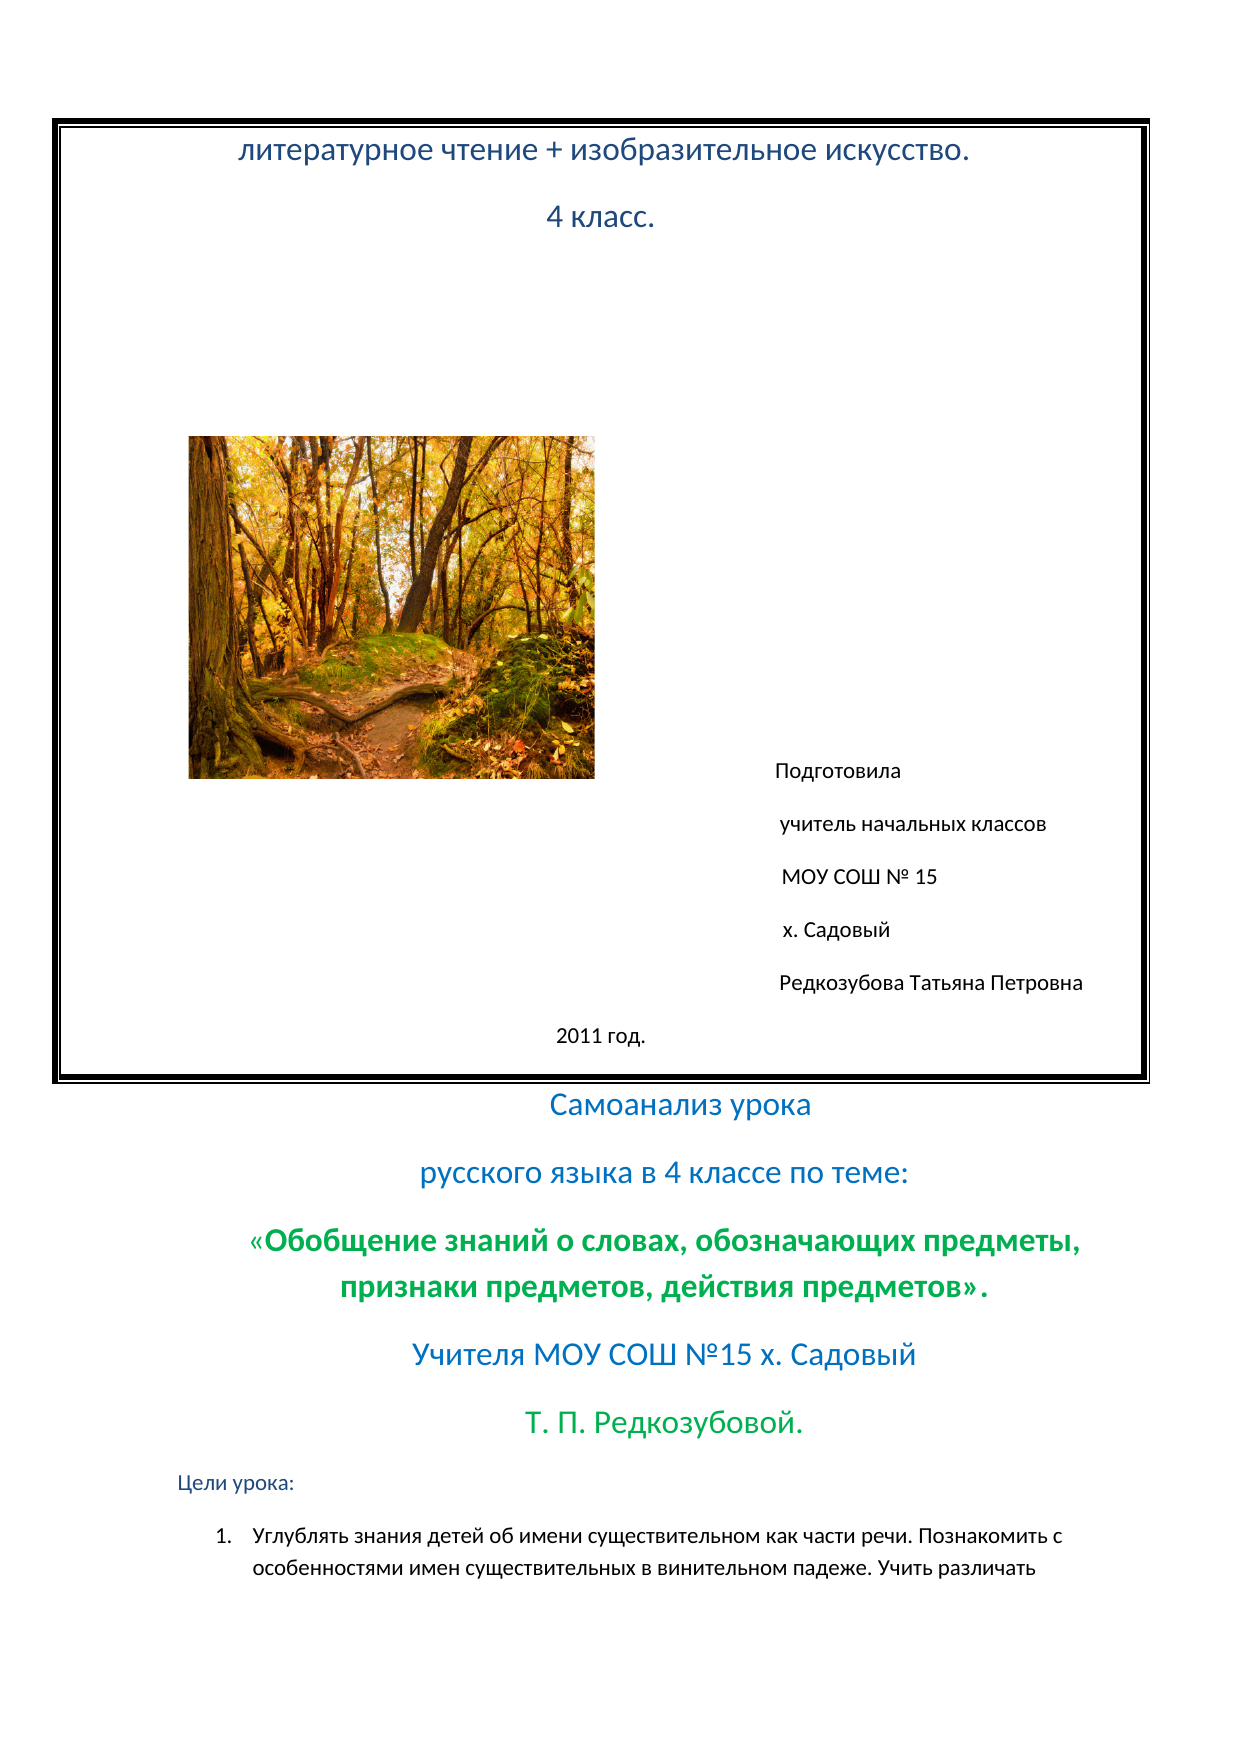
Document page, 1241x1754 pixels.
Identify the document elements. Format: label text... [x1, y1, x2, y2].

text Самоанализ урока [177, 1083, 1152, 1124]
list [215, 1521, 1152, 1581]
text Цели урока: [177, 1468, 1152, 1496]
text Учителя МОУ СОШ №15 х. Садовый [177, 1333, 1152, 1374]
picture [188, 436, 595, 779]
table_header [61, 128, 1141, 1074]
text русского языка в 4 классе по теме: [177, 1151, 1152, 1192]
text Т. П. Редкозубовой. [177, 1401, 1152, 1441]
text «Обобщение знаний о словах, обозначающих предметы, признаки предметов, действия предметов». [177, 1219, 1152, 1306]
